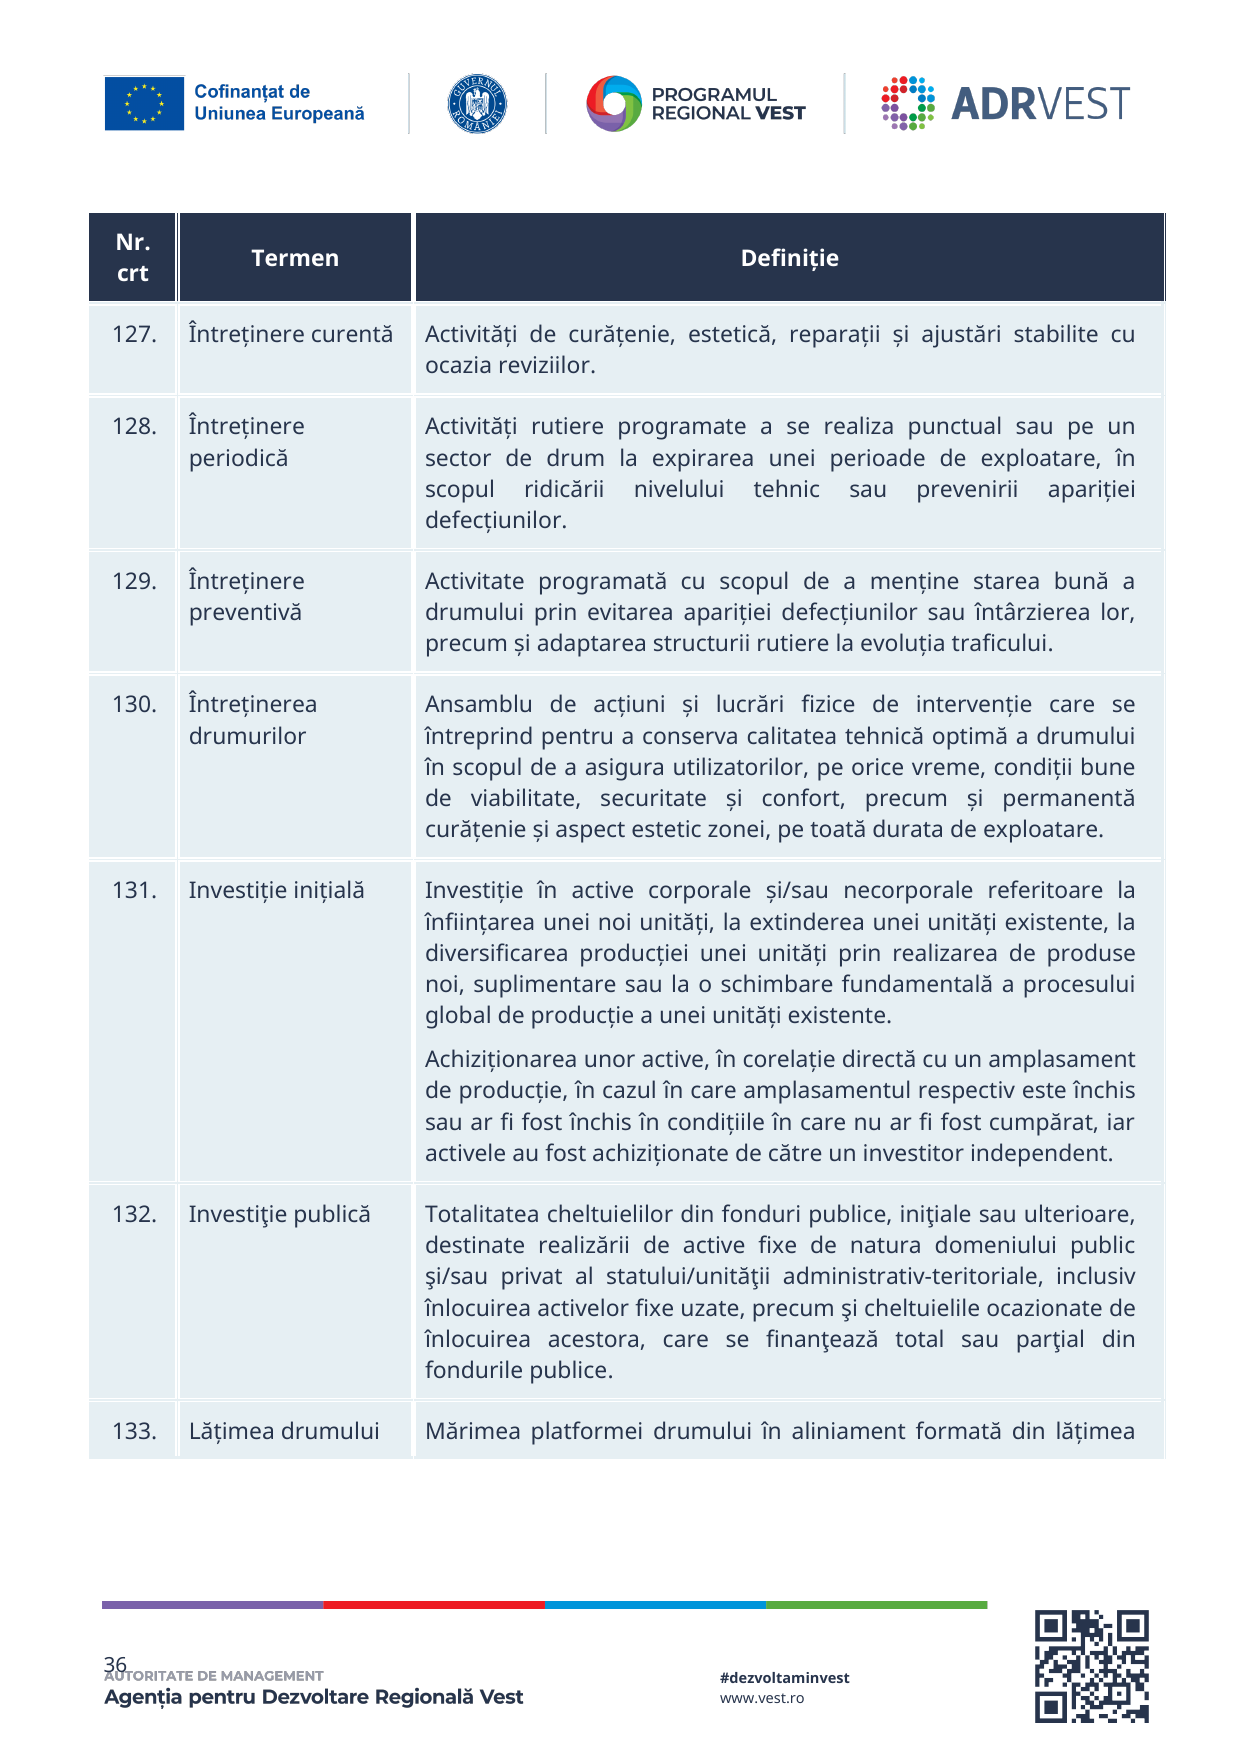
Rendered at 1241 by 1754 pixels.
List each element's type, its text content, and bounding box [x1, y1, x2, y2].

picture [767, 1601, 1158, 1732]
table_cell [89, 552, 175, 671]
table_cell Întreținere periodică [180, 398, 411, 548]
table_cell Activități rutiere programate a se realiza punctual sau pe un sector de drum la expirarea unei perioade de exploatare, în scopul ridicării nivelului tehnic sau prevenirii apariției defecțiunilor. [414, 393, 1166, 548]
table_cell Întreținerea drumurilor [180, 676, 411, 857]
table_cell Investiție în active corporale şi/sau necorporale referitoare la înființarea unei noi unități, la extinderea unei unități existente, la diversificarea producției unei unități prin realizarea de produse noi, suplimentare sau la o schimbare fundamentală a procesului global de producție a unei unități existente. Achiziționarea unor active, în corelație directă cu un amplasament de producție, în cazul în care amplasamentul respectiv este închis sau ar fi fost închis în condițiile în care nu ar fi fost cumpărat, iar activele au fost achiziționate de către un investitor independent. [414, 857, 1166, 1181]
table_cell [89, 306, 175, 393]
table_cell Lățimea drumului [177, 1398, 413, 1459]
table_header Termen [180, 213, 411, 301]
table_cell [89, 862, 175, 1181]
table_cell Mărimea platformei drumului în aliniament formată din lățimea părții carosabile și a acostamentelor. [414, 1398, 1166, 1459]
picture [103, 73, 1131, 134]
table_header Nr. crt [89, 213, 175, 301]
table_cell [89, 1185, 175, 1398]
table_cell Ansamblu de acțiuni și lucrări fizice de intervenție care se întreprind pentru a conserva calitatea tehnică optimă a drumului în scopul de a asigura utilizatorilor, pe orice vreme, condiții bune de viabilitate, securitate și confort, precum și permanentă curățenie și aspect estetic zonei, pe toată durata de exploatare. [414, 671, 1166, 857]
table_cell Totalitatea cheltuielilor din fonduri publice, iniţiale sau ulterioare, destinate realizării de active fixe de natura domeniului public şi/sau privat al statului/unităţii administrativ-teritoriale, inclusiv înlocuirea activelor fixe uzate, precum şi cheltuielile ocazionate de înlocuirea acestora, care se finanţează total sau parţial din fondurile publice. [414, 1181, 1166, 1398]
table_cell Investiţie publică [180, 1185, 411, 1398]
table_cell Investiție inițială [180, 862, 411, 1181]
table_cell [89, 398, 175, 548]
table_cell Activitate programată cu scopul de a menține starea bună a drumului prin evitarea apariției defecțiunilor sau întârzierea lor, precum și adaptarea structurii rutiere la evoluția traficului. [414, 548, 1166, 671]
table_cell Activități de curățenie, estetică, reparații și ajustări stabilite cu ocazia reviziilor. [414, 301, 1166, 393]
picture [42, 1601, 544, 1609]
table_cell Întreținere preventivă [180, 552, 411, 671]
table_cell [89, 1402, 177, 1459]
table_header Definiție [416, 213, 1164, 301]
table_cell [89, 676, 175, 857]
table_cell Întreținere curentă [180, 306, 411, 393]
